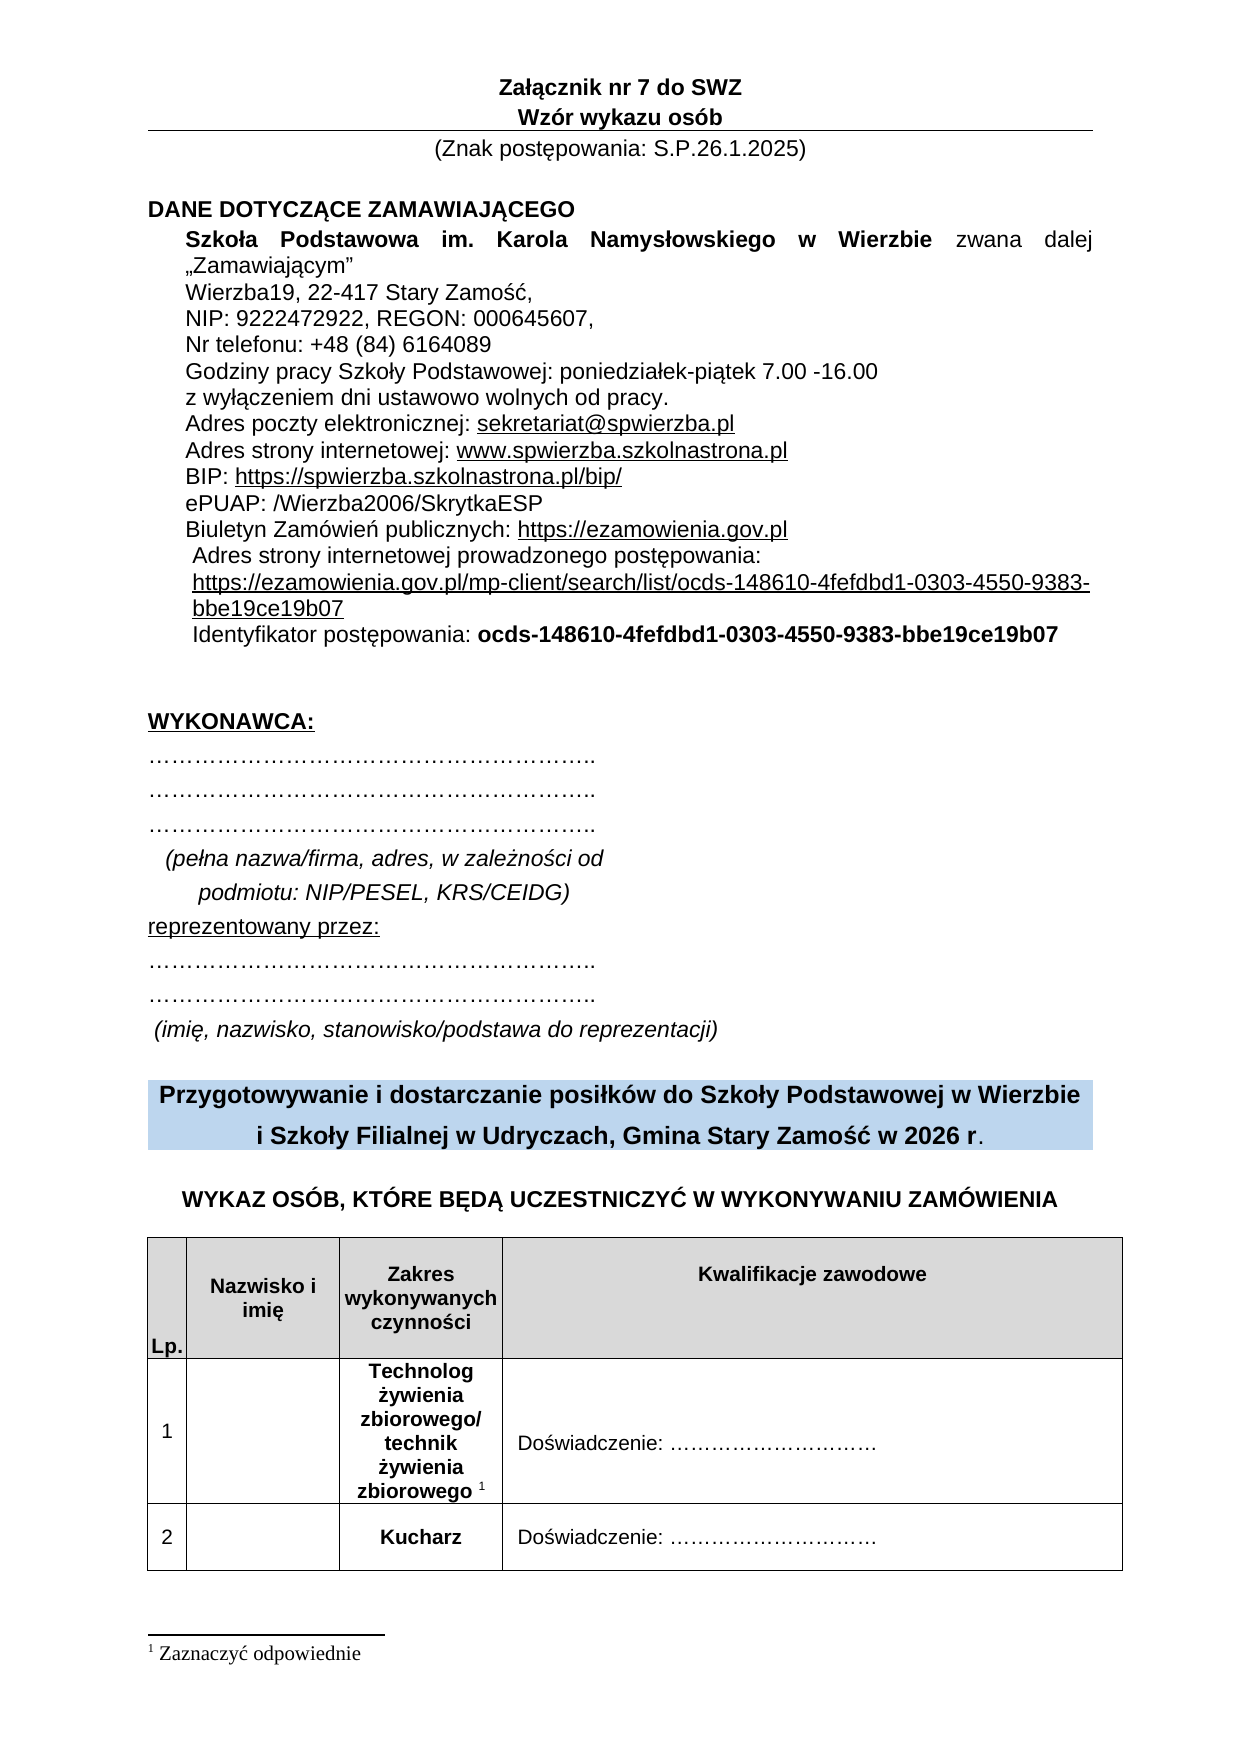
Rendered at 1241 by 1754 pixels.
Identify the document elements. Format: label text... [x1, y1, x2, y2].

table_cell 1 [148, 1359, 186, 1503]
table_cell Technolog żywienia zbiorowego/ technik żywienia zbiorowego [340, 1359, 502, 1503]
table_header Nazwisko i imię [187, 1238, 339, 1358]
text (pełna nazwa/firma, adres, w zależności od podmiotu: NIP/PESEL, KRS/CEIDG) [148, 845, 621, 905]
text Adres strony internetowej: www.spwierzba.szkolnastrona.pl [185, 437, 1093, 463]
text (imię, nazwisko, stanowisko/podstawa do reprezentacji) [148, 1016, 1093, 1042]
table_header Lp. [148, 1238, 186, 1358]
text Szkoła Podstawowa im. Karola Namysłowskiego w Wierzbie zwana dalej „Zamawiającym” [185, 226, 1093, 279]
table_cell 2 [148, 1504, 186, 1570]
text (Znak postępowania: S.P.26.1.2025) [148, 135, 1093, 162]
text BIP: https://spwierzba.szkolnastrona.pl/bip/ [185, 463, 1093, 489]
text Wzór wykazu osób [148, 104, 1093, 130]
text NIP: 9222472922, REGON: 000645607, [185, 305, 1093, 331]
text reprezentowany przez: [148, 913, 1093, 939]
text i Szkoły Filialnej w Udryczach, Gmina Stary Zamość w 2026 r. [148, 1121, 1093, 1150]
text WYKONAWCA: [148, 708, 1093, 734]
text Biuletyn Zamówień publicznych: https://ezamowienia.gov.pl [185, 516, 1093, 542]
table_cell Kucharz [340, 1504, 502, 1570]
table_cell [187, 1359, 339, 1503]
table_header Kwalifikacje zawodowe [503, 1238, 1122, 1358]
table_header Zakres wykonywanych czynności [340, 1238, 502, 1358]
text ePUAP: /Wierzba2006/SkrytkaESP [185, 489, 1093, 516]
text Załącznik nr 7 do SWZ [148, 74, 1093, 100]
text Adres poczty elektronicznej: sekretariat@spwierzba.pl [185, 410, 1093, 437]
subtitle Przygotowywanie i dostarczanie posiłków do Szkoły Podstawowej w Wierzbie [148, 1080, 1093, 1109]
text ………………………………………………….. [148, 981, 651, 1008]
text Wierzba19, 22-417 Stary Zamość, [185, 279, 1093, 305]
text Identyfikator postępowania: ocds-148610-4fefdbd1-0303-4550-9383-bbe19ce19b07 [192, 621, 1093, 648]
text Adres strony internetowej prowadzonego postępowania: [192, 542, 1093, 568]
text …………………………………………………..………………………………………………….. [148, 742, 651, 803]
text z wyłączeniem dni ustawowo wolnych od pracy. [185, 384, 1093, 410]
text ………………………………………………….. [148, 947, 651, 974]
text WYKAZ OSÓB, KTÓRE BĘDĄ UCZESTNICZYĆ W WYKONYWANIU ZAMÓWIENIA [148, 1156, 1093, 1212]
text DANE DOTYCZĄCE ZAMAWIAJĄCEGO [148, 196, 1093, 222]
text Godziny pracy Szkoły Podstawowej: poniedziałek-piątek 7.00 -16.00 [185, 358, 1093, 384]
text Nr telefonu: +48 (84) 6164089 [185, 331, 1093, 358]
table_cell [187, 1504, 339, 1570]
text ………………………………………………….. [148, 811, 651, 837]
table_cell Doświadczenie: ………………………… [503, 1504, 1122, 1570]
table_cell Doświadczenie: ………………………… [503, 1359, 1122, 1503]
text https://ezamowienia.gov.pl/mp-client/search/list/ocds-148610-4fefdbd1-0303-4550-9383-bbe19ce19b07 [192, 568, 1093, 621]
